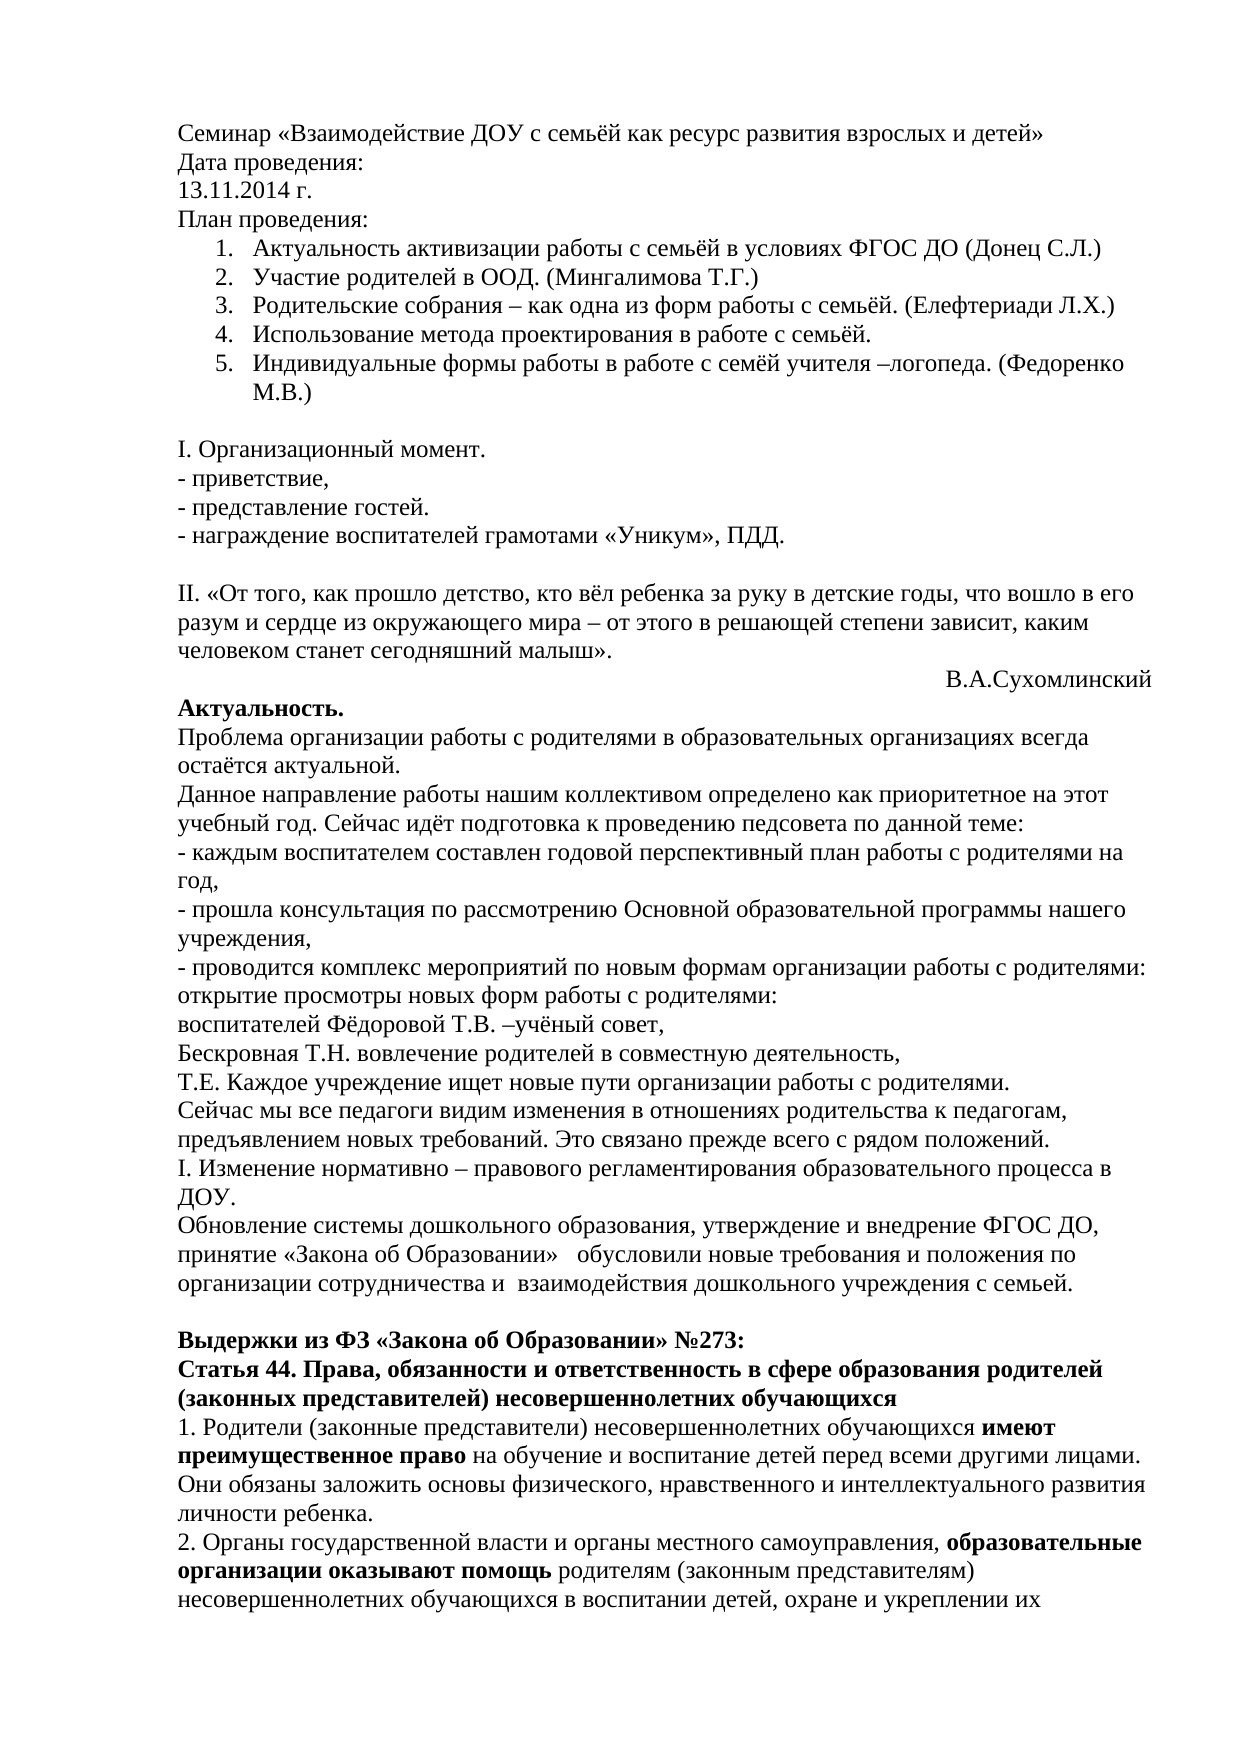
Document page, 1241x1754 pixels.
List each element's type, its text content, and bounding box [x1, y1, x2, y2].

text воспитателей Фёдоровой Т.В. –учёный совет, [177, 1009, 1152, 1038]
text Сейчас мы все педагоги видим изменения в отношениях родительства к педагогам, предъявлением новых требований. Это связано прежде всего с рядом положений. [177, 1096, 1152, 1153]
text В.А.Сухомлинский [177, 664, 1152, 693]
text - прошла консультация по рассмотрению Основной образовательной программы нашего учреждения, [177, 894, 1152, 952]
text 1. Родители (законные представители) несовершеннолетних обучающихся имеют преимущественное право на обучение и воспитание детей перед всеми другими лицами. Они обязаны заложить основы физического, нравственного и интеллектуального развития личности ребенка. [177, 1412, 1152, 1527]
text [177, 1527, 1152, 1613]
text Актуальность. [177, 693, 1152, 722]
text Дата проведения: [177, 147, 1152, 176]
text - каждым воспитателем составлен годовой перспективный план работы с родителями на год, [177, 837, 1152, 894]
list Индивидуальные формы работы в работе с семёй учителя –логопеда. (Федоренко М.В.) [215, 348, 1152, 406]
text Статья 44. Права, обязанности и ответственность в сфере образования родителей (законных представителей) несовершеннолетних обучающихся [177, 1354, 1152, 1412]
list Участие родителей в ООД. (Мингалимова Т.Г.) [215, 262, 1152, 291]
text 13.11.2014 г. [177, 176, 1152, 204]
list Актуальность активизации работы с семьёй в условиях ФГОС ДО (Донец С.Л.) [215, 233, 1152, 262]
text Данное направление работы нашим коллективом определено как приоритетное на этот учебный год. Сейчас идёт подготовка к проведению педсовета по данной теме: [177, 779, 1152, 837]
text - представление гостей. [177, 492, 1152, 521]
text Т.Е. Каждое учреждение ищет новые пути организации работы с родителями. [177, 1067, 1152, 1096]
text Обновление системы дошкольного образования, утверждение и внедрение ФГОС ДО, принятие «Закона об Образовании» обусловили новые требования и положения по организации сотрудничества и взаимодействия дошкольного учреждения с семьей. [177, 1211, 1152, 1297]
text I. Организационный момент. [177, 434, 1152, 463]
text открытие просмотры новых форм работы с родителями: [177, 981, 1152, 1009]
list Родительские собрания – как одна из форм работы с семьёй. (Елефтериади Л.Х.) [215, 291, 1152, 319]
text - проводится комплекс мероприятий по новым формам организации работы с родителями: [177, 952, 1152, 981]
text - награждение воспитателей грамотами «Уникум», ПДД. [177, 521, 1152, 549]
text План проведения: [177, 204, 1152, 233]
text I. Изменение нормативно – правового регламентирования образовательного процесса в ДОУ. [177, 1153, 1152, 1211]
text Проблема организации работы с родителями в образовательных организациях всегда остаётся актуальной. [177, 722, 1152, 779]
text II. «От того, как прошло детство, кто вёл ребенка за руку в детские годы, что вошло в его разум и сердце из окружающего мира – от этого в решающей степени зависит, каким человеком станет сегодняшний малыш». [177, 578, 1152, 664]
text Семинар «Взаимодействие ДОУ с семьёй как ресурс развития взрослых и детей» [177, 118, 1152, 147]
list Использование метода проектирования в работе с семьёй. [215, 319, 1152, 348]
text Бескровная Т.Н. вовлечение родителей в совместную деятельность, [177, 1038, 1152, 1067]
text Выдержки из ФЗ «Закона об Образовании» №273: [177, 1326, 1152, 1354]
text - приветствие, [177, 463, 1152, 492]
